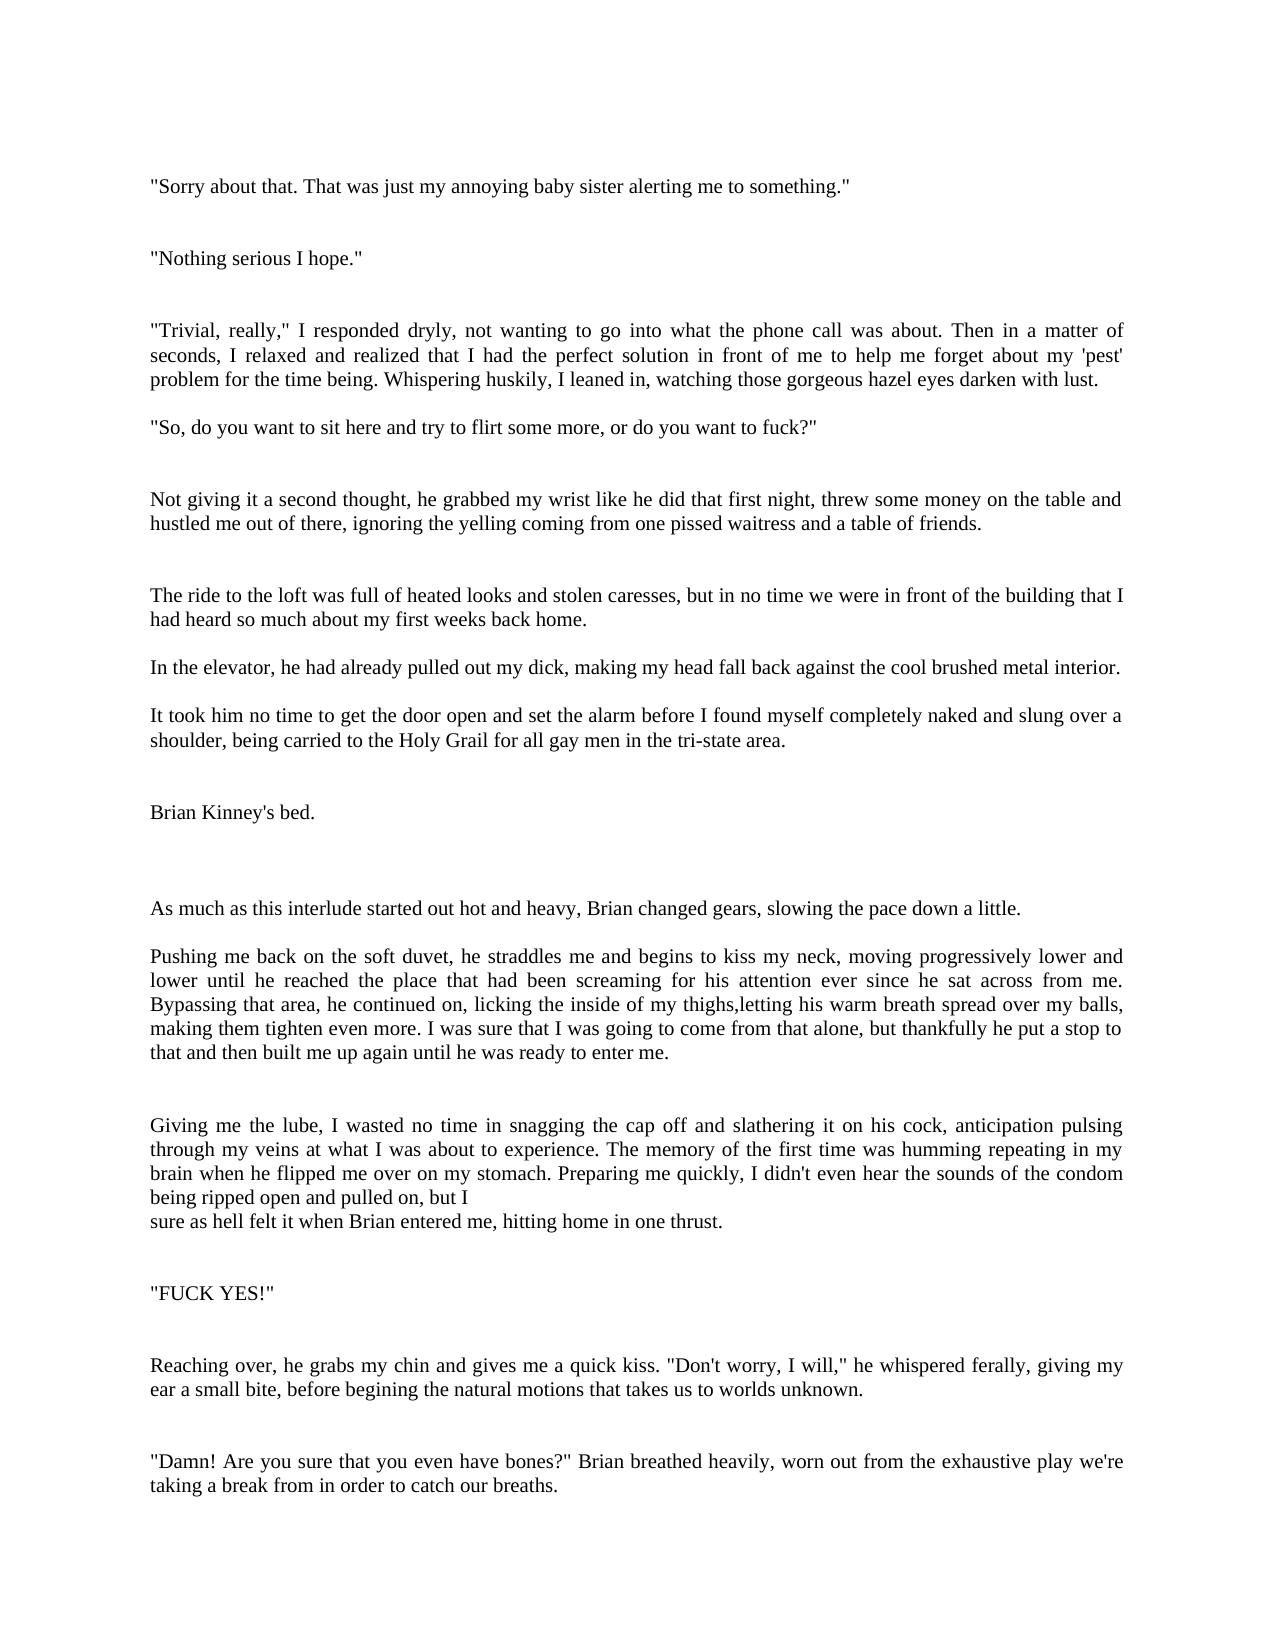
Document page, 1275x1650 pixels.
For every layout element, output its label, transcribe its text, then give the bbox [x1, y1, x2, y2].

text "Trivial, really," I responded dryly, not wanting to go into what the phone call was about. Then in a matter of seconds, I relaxed and realized that I had the perfect solution in front of me to help me forget about my 'pest' problem for the time being. Whispering huskily, I leaned in, watching those gorgeous hazel eyes darken with lust. [150, 318, 1125, 391]
text Giving me the lube, I wasted no time in snagging the cap off and slathering it on his cock, anticipation pulsing through my veins at what I was about to experience. The memory of the first time was humming repeating in my brain when he flipped me over on my stomach. Preparing me quickly, I didn't even hear the sounds of the condom being ripped open and pulled on, but I [150, 1112, 1125, 1209]
text Brian Kinney's bed. [150, 800, 1125, 824]
text "Sorry about that. That was just my annoying baby sister alerting me to something." [150, 174, 1125, 198]
text As much as this interlude started out hot and heavy, Brian changed gears, slowing the pace down a little. [150, 896, 1125, 920]
text "Nothing serious I hope." [150, 246, 1125, 270]
text Not giving it a second thought, he grabbed my wrist like he did that first night, threw some money on the table and hustled me out of there, ignoring the yelling coming from one pissed waitress and a table of friends. [150, 487, 1125, 535]
text The ride to the loft was full of heated looks and stolen caresses, but in no time we were in front of the building that I had heard so much about my first weeks back home. [150, 583, 1125, 631]
text Reaching over, he grabs my chin and gives me a quick kiss. "Don't worry, I will," he whispered ferally, giving my ear a small bite, before begining the natural motions that takes us to worlds unknown. [150, 1353, 1125, 1401]
text "Damn! Are you sure that you even have bones?" Brian breathed heavily, worn out from the exhaustive play we're taking a break from in order to catch our breaths. [150, 1449, 1125, 1497]
text It took him no time to get the door open and set the alarm before I found myself completely naked and slung over a shoulder, being carried to the Holy Grail for all gay men in the tri-state area. [150, 703, 1125, 752]
text "FUCK YES!" [150, 1281, 1125, 1305]
text In the elevator, he had already pulled out my dick, making my head fall back against the cool brushed metal interior. [150, 655, 1125, 679]
text sure as hell felt it when Brian entered me, hitting home in one thrust. [150, 1209, 1125, 1233]
text Pushing me back on the soft duvet, he straddles me and begins to kiss my neck, moving progressively lower and lower until he reached the place that had been screaming for his attention ever since he sat across from me. Bypassing that area, he continued on, licking the inside of my thighs,letting his warm breath spread over my balls, making them tighten even more. I was sure that I was going to come from that alone, but thankfully he put a stop to that and then built me up again until he was ready to enter me. [150, 944, 1125, 1064]
text "So, do you want to sit here and try to flirt some more, or do you want to fuck?" [150, 415, 1125, 439]
